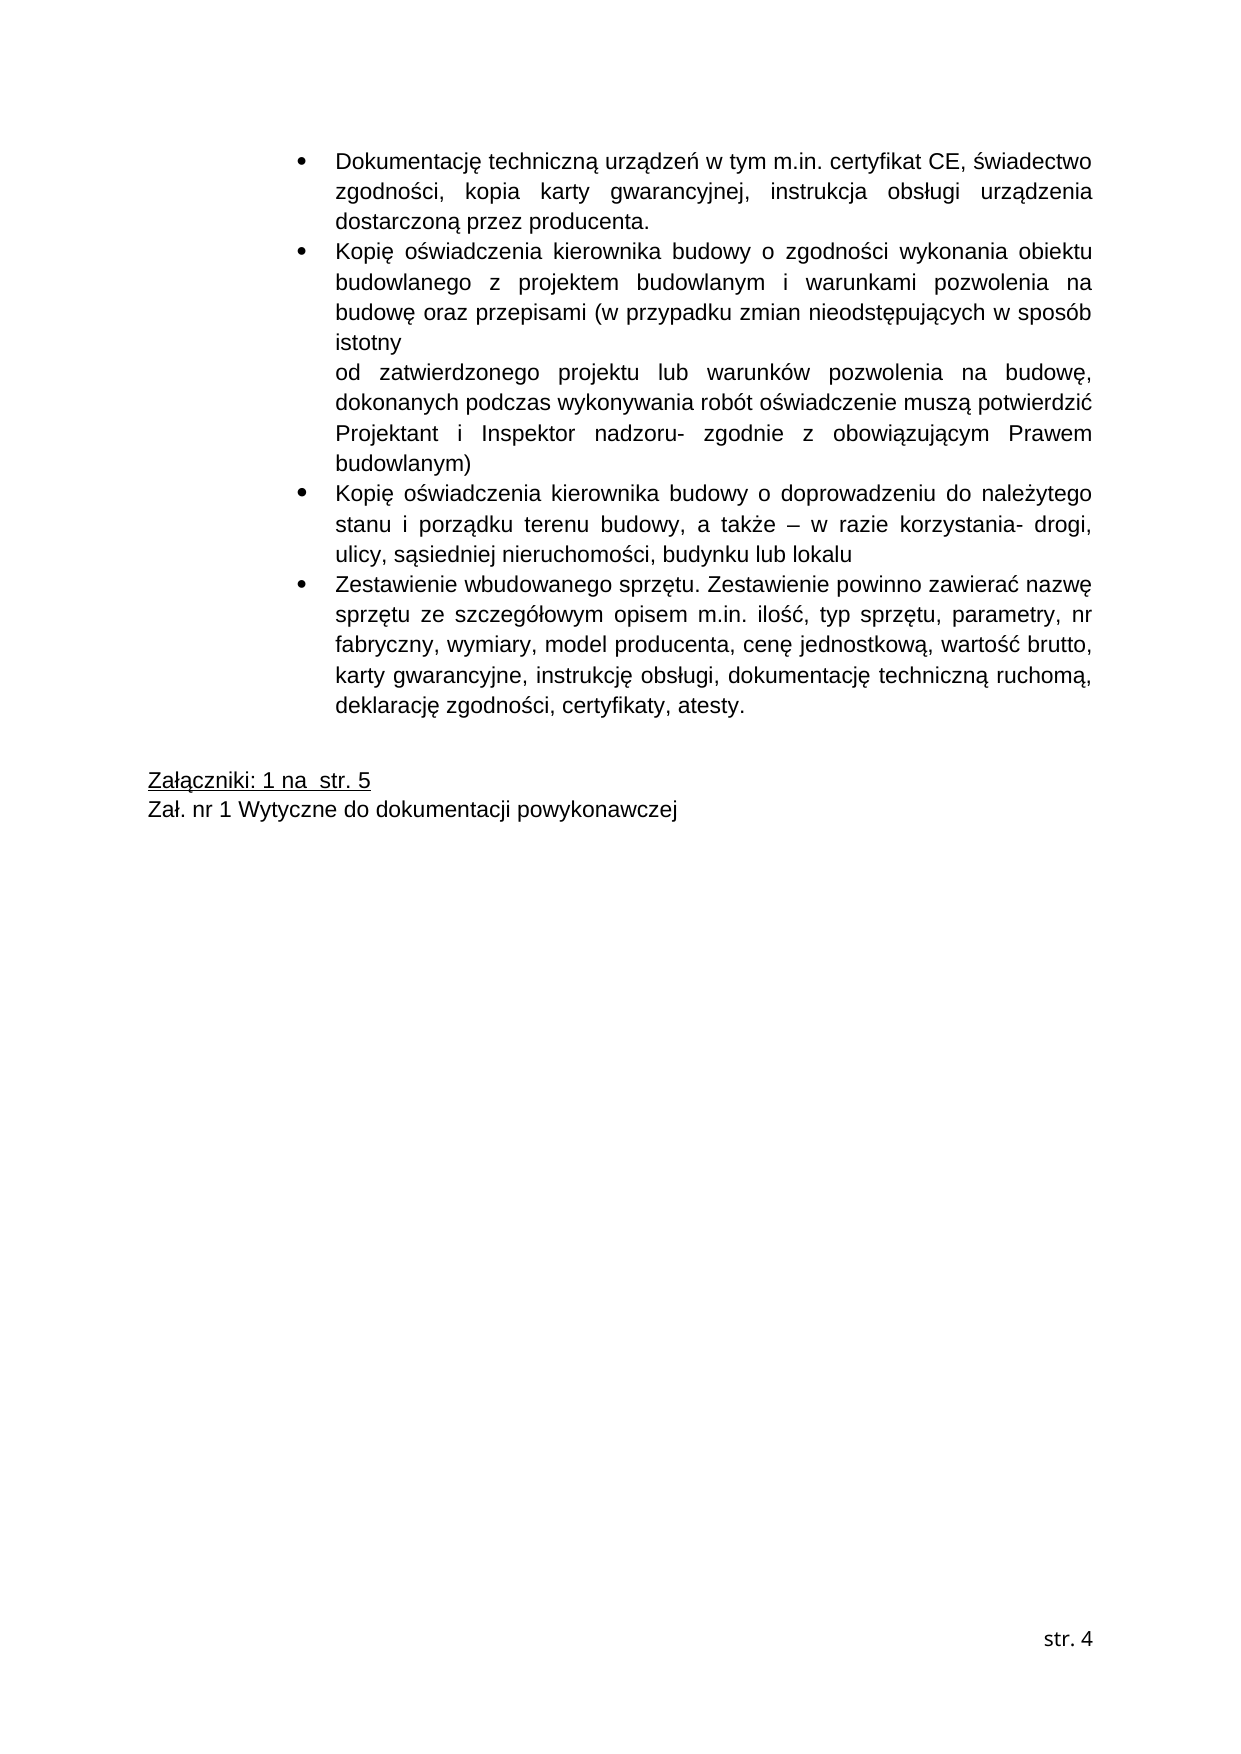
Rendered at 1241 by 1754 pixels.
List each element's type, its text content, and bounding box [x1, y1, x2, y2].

list Kopię oświadczenia kierownika budowy o zgodności wykonania obiektu budowlanego z projektem budowlanym i warunkami pozwolenia na budowę oraz przepisami (w przypadku zmian nieodstępujących w sposób istotny od zatwierdzonego projektu lub warunków pozwolenia na budowę, dokonanych podczas wykonywania robót oświadczenie muszą potwierdzić Projektant i Inspektor nadzoru- zgodnie z obowiązującym Prawem budowlanym) [298, 238, 1093, 476]
text Załączniki: 1 na str. 5 [148, 767, 1093, 793]
text Zał. nr 1 Wytyczne do dokumentacji powykonawczej [148, 796, 1093, 822]
list Zestawienie wbudowanego sprzętu. Zestawienie powinno zawierać nazwę sprzętu ze szczegółowym opisem m.in. ilość, typ sprzętu, parametry, nr fabryczny, wymiary, model producenta, cenę jednostkową, wartość brutto, karty gwarancyjne, instrukcję obsługi, dokumentację techniczną ruchomą, deklarację zgodności, certyfikaty, atesty. [298, 571, 1093, 718]
list Dokumentację techniczną urządzeń w tym m.in. certyfikat CE, świadectwo zgodności, kopia karty gwarancyjnej, instrukcja obsługi urządzenia dostarczoną przez producenta. [298, 148, 1093, 234]
list Kopię oświadczenia kierownika budowy o doprowadzeniu do należytego stanu i porządku terenu budowy, a także – w razie korzystania- drogi, ulicy, sąsiedniej nieruchomości, budynku lub lokalu [298, 480, 1093, 567]
